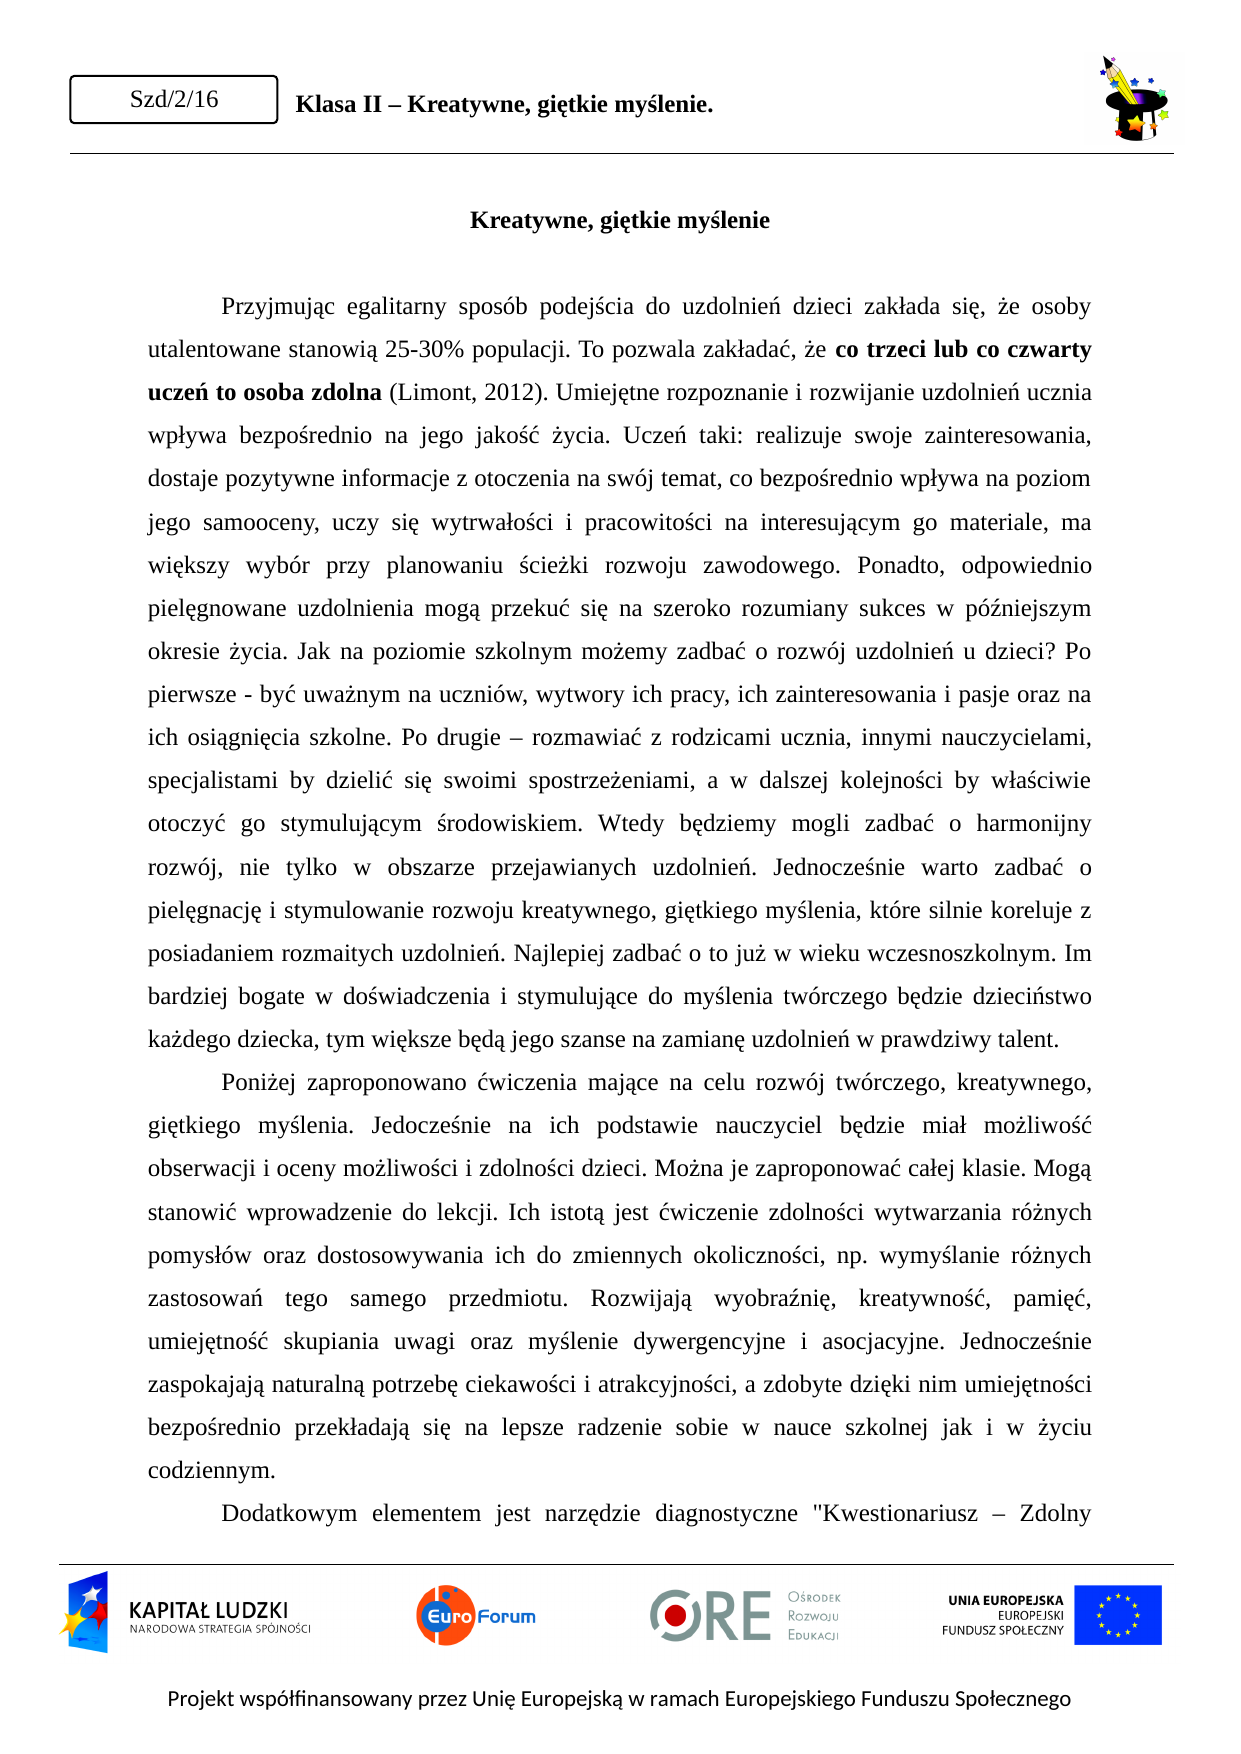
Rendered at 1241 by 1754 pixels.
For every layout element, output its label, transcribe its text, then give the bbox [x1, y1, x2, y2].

picture [1084, 52, 1185, 145]
text Przyjmując egalitarny sposób podejścia do uzdolnień dzieci zakłada się, że osoby utalentowane stanowią 25-30% populacji. To pozwala zakładać, że co trzeci lub co czwarty uczeń to osoba zdolna (Limont, 2012). Umiejętne rozpoznanie i rozwijanie uzdolnień ucznia wpływa bezpośrednio na jego jakość życia. Uczeń taki: realizuje swoje zainteresowania, dostaje pozytywne informacje z otoczenia na swój temat, co bezpośrednio wpływa na poziom jego samooceny, uczy się wytrwałości i pracowitości na interesującym go materiale, ma większy wybór przy planowaniu ścieżki rozwoju zawodowego. Ponadto, odpowiednio pielęgnowane uzdolnienia mogą przekuć się na szeroko rozumiany sukces w późniejszym okresie życia. Jak na poziomie szkolnym możemy zadbać o rozwój uzdolnień u dzieci? Po pierwsze - być uważnym na uczniów, wytwory ich pracy, ich zainteresowania i pasje oraz na ich osiągnięcia szkolne. Po drugie – rozmawiać z rodzicami ucznia, innymi nauczycielami, specjalistami by dzielić się swoimi spostrzeżeniami, a w dalszej kolejności by właściwie otoczyć go stymulującym środowiskiem. Wtedy będziemy mogli zadbać o harmonijny rozwój, nie tylko w obszarze przejawianych uzdolnień. Jednocześnie warto zadbać o pielęgnację i stymulowanie rozwoju kreatywnego, giętkiego myślenia, które silnie koreluje z posiadaniem rozmaitych uzdolnień. Najlepiej zadbać o to już w wieku wczesnoszkolnym. Im bardziej bogate w doświadczenia i stymulujące do myślenia twórczego będzie dzieciństwo każdego dziecka, tym większe będą jego szanse na zamianę uzdolnień w prawdziwy talent. [148, 291, 1093, 1053]
text Kreatywne, giętkie myślenie [148, 205, 1093, 233]
picture [58, 1567, 1182, 1664]
text Poniżej zaproponowano ćwiczenia mające na celu rozwój twórczego, kreatywnego, giętkiego myślenia. Jedocześnie na ich podstawie nauczyciel będzie miał możliwość obserwacji i oceny możliwości i zdolności dzieci. Można je zaproponować całej klasie. Mogą stanowić wprowadzenie do lekcji. Ich istotą jest ćwiczenie zdolności wytwarzania różnych pomysłów oraz dostosowywania ich do zmiennych okoliczności, np. wymyślanie różnych zastosowań tego samego przedmiotu. Rozwijają wyobraźnię, kreatywność, pamięć, umiejętność skupiania uwagi oraz myślenie dywergencyjne i asocjacyjne. Jednocześnie zaspokajają naturalną potrzebę ciekawości i atrakcyjności, a zdobyte dzięki nim umiejętności bezpośrednio przekładają się na lepsze radzenie sobie w nauce szkolnej jak i w życiu codziennym. [148, 1067, 1093, 1484]
